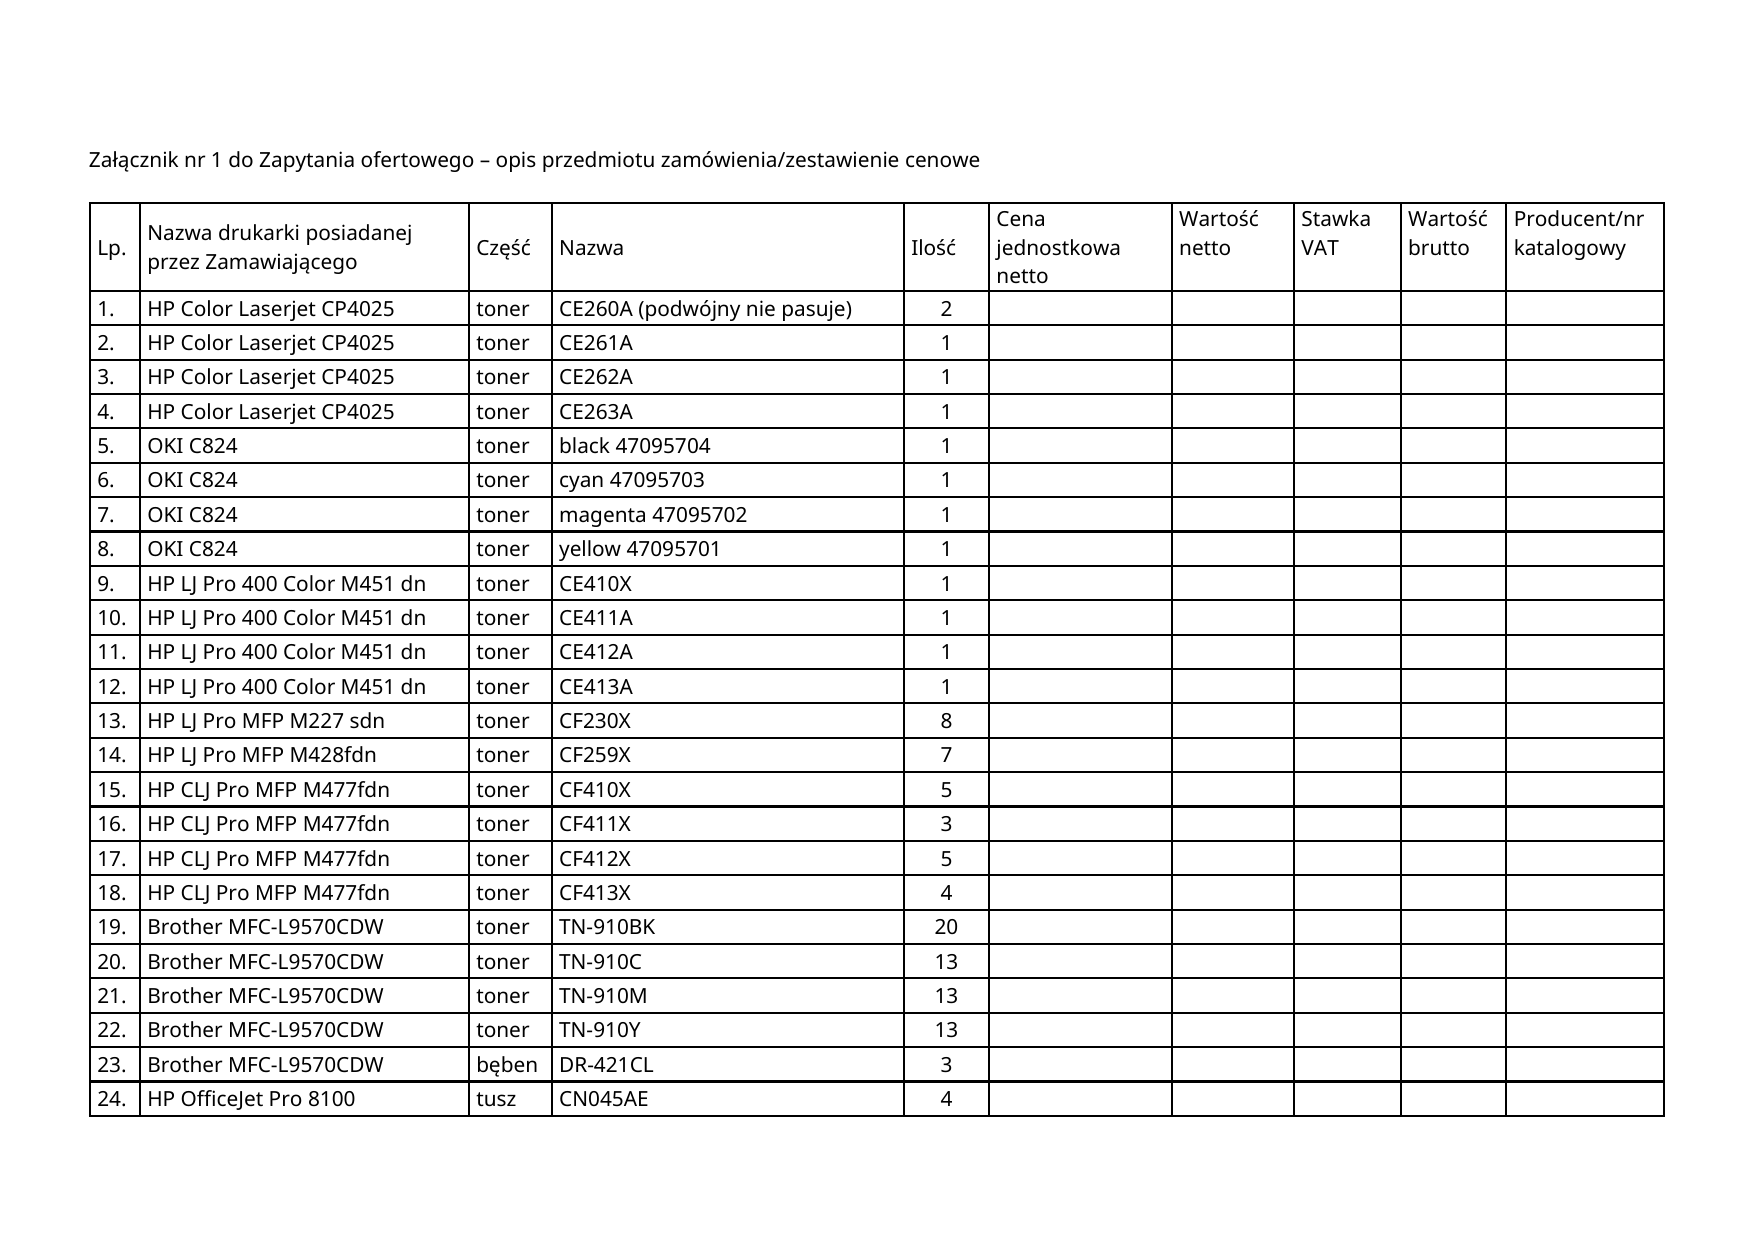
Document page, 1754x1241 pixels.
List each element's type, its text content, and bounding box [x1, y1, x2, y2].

table_cell [1295, 739, 1400, 771]
table_cell CF259X [553, 739, 903, 771]
table_cell [1402, 464, 1505, 496]
table_cell HP CLJ Pro MFP M477fdn [141, 842, 468, 874]
table_cell [1402, 429, 1505, 462]
table_cell [1173, 773, 1293, 805]
table_cell [1173, 842, 1293, 874]
table_cell [990, 429, 1171, 462]
table_cell toner [470, 429, 551, 462]
table_cell TN-910Y [553, 1014, 903, 1046]
table_cell [990, 808, 1171, 840]
table_cell [990, 876, 1171, 908]
table_cell [1295, 326, 1400, 358]
table_cell toner [470, 670, 551, 702]
table_cell toner [470, 808, 551, 840]
table_cell [1295, 464, 1400, 496]
table_cell [1402, 1048, 1505, 1080]
table_cell 14. [91, 739, 139, 771]
table_cell [1173, 601, 1293, 633]
table_cell bęben [470, 1048, 551, 1080]
table_cell yellow 47095701 [553, 533, 903, 565]
table_cell Brother MFC-L9570CDW [141, 1048, 468, 1080]
table_cell [990, 601, 1171, 633]
table_cell [1507, 498, 1663, 530]
table_cell OKI C824 [141, 498, 468, 530]
table_cell toner [470, 979, 551, 1012]
table_cell 23. [91, 1048, 139, 1080]
table_cell 2. [91, 326, 139, 358]
table_cell 8 [905, 704, 988, 737]
table_cell [1295, 601, 1400, 633]
table_cell toner [470, 464, 551, 496]
table_cell [1295, 1083, 1400, 1115]
table_cell [1402, 533, 1505, 565]
table_cell [1402, 876, 1505, 908]
table_cell [1295, 533, 1400, 565]
table_cell 3 [905, 1048, 988, 1080]
table_cell Brother MFC-L9570CDW [141, 979, 468, 1012]
table_cell [990, 704, 1171, 737]
table_cell 1 [905, 361, 988, 393]
table_header Wartość brutto [1402, 204, 1505, 290]
table_cell CE262A [553, 361, 903, 393]
table_cell 5. [91, 429, 139, 462]
table_cell [1507, 808, 1663, 840]
table_cell CE412A [553, 636, 903, 668]
table_cell [990, 911, 1171, 943]
table_cell toner [470, 773, 551, 805]
table_cell [1295, 704, 1400, 737]
table_cell [990, 464, 1171, 496]
table_cell [1295, 292, 1400, 324]
table_header Producent/nr katalogowy [1507, 204, 1663, 290]
table_cell [1402, 601, 1505, 633]
table_cell [1402, 636, 1505, 668]
table_cell [1507, 945, 1663, 977]
table_cell [1507, 292, 1663, 324]
table_cell [1295, 670, 1400, 702]
table_cell [990, 842, 1171, 874]
table_cell CF413X [553, 876, 903, 908]
table_cell 5 [905, 773, 988, 805]
table_cell 1 [905, 429, 988, 462]
table_cell [1295, 979, 1400, 1012]
table_cell 1 [905, 395, 988, 427]
table_cell [1173, 704, 1293, 737]
table_cell toner [470, 533, 551, 565]
table_cell [990, 773, 1171, 805]
table_cell 20 [905, 911, 988, 943]
table_cell 4 [905, 876, 988, 908]
table_cell HP Color Laserjet CP4025 [141, 292, 468, 324]
table_cell HP LJ Pro 400 Color M451 dn [141, 670, 468, 702]
table_cell [1507, 979, 1663, 1012]
table_cell black 47095704 [553, 429, 903, 462]
text Załącznik nr 1 do Zapytania ofertowego – opis przedmiotu zamówienia/zestawienie cenowe [89, 145, 1665, 174]
table_cell [990, 636, 1171, 668]
table_cell [990, 979, 1171, 1012]
table_cell OKI C824 [141, 464, 468, 496]
table_cell [1402, 979, 1505, 1012]
table_cell CF230X [553, 704, 903, 737]
table_cell [1295, 876, 1400, 908]
table_cell CE411A [553, 601, 903, 633]
table_cell [1173, 292, 1293, 324]
table_cell Brother MFC-L9570CDW [141, 1014, 468, 1046]
table_cell [1507, 1083, 1663, 1115]
table_cell CE260A (podwójny nie pasuje) [553, 292, 903, 324]
table_cell 8. [91, 533, 139, 565]
table_cell 3 [905, 808, 988, 840]
table_cell OKI C824 [141, 429, 468, 462]
table_cell [1507, 361, 1663, 393]
table_cell [1173, 533, 1293, 565]
table_cell cyan 47095703 [553, 464, 903, 496]
table_cell [1173, 739, 1293, 771]
table_cell 6. [91, 464, 139, 496]
table_cell toner [470, 876, 551, 908]
table_cell TN-910M [553, 979, 903, 1012]
table_cell toner [470, 326, 551, 358]
table_cell 2 [905, 292, 988, 324]
table_cell [1507, 326, 1663, 358]
table_cell [1507, 636, 1663, 668]
table_cell [990, 498, 1171, 530]
table_cell HP LJ Pro 400 Color M451 dn [141, 567, 468, 599]
table_cell [1507, 464, 1663, 496]
table_cell toner [470, 1014, 551, 1046]
table_cell 1 [905, 498, 988, 530]
table_header Wartość netto [1173, 204, 1293, 290]
table_cell [1173, 876, 1293, 908]
table_cell HP LJ Pro MFP M227 sdn [141, 704, 468, 737]
table_cell HP Color Laserjet CP4025 [141, 361, 468, 393]
table_cell [1173, 636, 1293, 668]
table_cell 21. [91, 979, 139, 1012]
table_cell [1402, 292, 1505, 324]
table_cell 13. [91, 704, 139, 737]
table_cell toner [470, 567, 551, 599]
table_cell [1402, 911, 1505, 943]
table_cell [1295, 1048, 1400, 1080]
table_cell [1507, 1014, 1663, 1046]
table_cell [990, 326, 1171, 358]
table_cell [1402, 808, 1505, 840]
table_header Ilość [905, 204, 988, 290]
table_cell [1173, 1083, 1293, 1115]
table_cell [1402, 498, 1505, 530]
table_cell HP CLJ Pro MFP M477fdn [141, 876, 468, 908]
table_cell 3. [91, 361, 139, 393]
table_cell [1402, 704, 1505, 737]
table_cell 1 [905, 464, 988, 496]
table_cell [1507, 911, 1663, 943]
table_cell [1402, 1083, 1505, 1115]
table_cell [1295, 773, 1400, 805]
table_cell [1507, 1048, 1663, 1080]
table_cell [990, 533, 1171, 565]
table_cell [1507, 567, 1663, 599]
table_cell [1507, 876, 1663, 908]
table_cell toner [470, 636, 551, 668]
table_cell HP LJ Pro 400 Color M451 dn [141, 636, 468, 668]
table_cell 20. [91, 945, 139, 977]
table_cell [1295, 1014, 1400, 1046]
table_cell [1402, 842, 1505, 874]
table_cell Brother MFC-L9570CDW [141, 945, 468, 977]
table_cell 11. [91, 636, 139, 668]
table_cell 1 [905, 533, 988, 565]
table_cell 13 [905, 979, 988, 1012]
table_cell [1173, 567, 1293, 599]
table_cell 5 [905, 842, 988, 874]
table_cell [1402, 945, 1505, 977]
table_cell 4 [905, 1083, 988, 1115]
table_header Stawka VAT [1295, 204, 1400, 290]
table_cell [1295, 429, 1400, 462]
table_cell [1173, 361, 1293, 393]
table_cell [1402, 739, 1505, 771]
table_cell 1. [91, 292, 139, 324]
table_cell [1295, 945, 1400, 977]
table_cell magenta 47095702 [553, 498, 903, 530]
table_cell [1173, 429, 1293, 462]
table_cell [1295, 361, 1400, 393]
table_cell HP LJ Pro 400 Color M451 dn [141, 601, 468, 633]
table_cell [1507, 670, 1663, 702]
table_cell 22. [91, 1014, 139, 1046]
table_cell [1507, 429, 1663, 462]
table_cell 13 [905, 945, 988, 977]
table_cell 7 [905, 739, 988, 771]
table_cell 13 [905, 1014, 988, 1046]
table_cell 19. [91, 911, 139, 943]
table_cell tusz [470, 1083, 551, 1115]
table_cell 15. [91, 773, 139, 805]
table_cell [1295, 498, 1400, 530]
table_cell [1402, 361, 1505, 393]
table_cell [1173, 979, 1293, 1012]
table_cell [1507, 773, 1663, 805]
table_cell [990, 1048, 1171, 1080]
table_cell [1173, 808, 1293, 840]
table_cell CF412X [553, 842, 903, 874]
table_cell [1507, 601, 1663, 633]
table_cell [1295, 911, 1400, 943]
table_cell 12. [91, 670, 139, 702]
table_cell HP Color Laserjet CP4025 [141, 326, 468, 358]
table_cell TN-910BK [553, 911, 903, 943]
table_cell toner [470, 292, 551, 324]
table_header Lp. [91, 204, 139, 290]
table_cell [990, 945, 1171, 977]
table_cell [1507, 842, 1663, 874]
table_cell HP Color Laserjet CP4025 [141, 395, 468, 427]
table_cell [1173, 670, 1293, 702]
table_cell 18. [91, 876, 139, 908]
table_cell [1402, 773, 1505, 805]
table_cell [990, 567, 1171, 599]
table_cell [1402, 326, 1505, 358]
table_cell 1 [905, 636, 988, 668]
table_cell [990, 670, 1171, 702]
table_cell 1 [905, 670, 988, 702]
table_cell CE413A [553, 670, 903, 702]
table_cell [1173, 945, 1293, 977]
table_cell [1295, 567, 1400, 599]
table_header Nazwa [553, 204, 903, 290]
table_cell [1507, 704, 1663, 737]
table_cell [1295, 636, 1400, 668]
table_cell [1507, 739, 1663, 771]
table_cell [1402, 1014, 1505, 1046]
table_cell [990, 739, 1171, 771]
table_cell 24. [91, 1083, 139, 1115]
table_cell [1173, 1014, 1293, 1046]
table_cell [1295, 842, 1400, 874]
table_cell 1 [905, 567, 988, 599]
table_cell [1402, 567, 1505, 599]
table_header Cena jednostkowa netto [990, 204, 1171, 290]
table_cell 7. [91, 498, 139, 530]
table_cell toner [470, 739, 551, 771]
table_cell [1173, 1048, 1293, 1080]
table_cell [1173, 326, 1293, 358]
table_cell [990, 395, 1171, 427]
table_cell TN-910C [553, 945, 903, 977]
table_cell [1173, 395, 1293, 427]
table_cell HP CLJ Pro MFP M477fdn [141, 773, 468, 805]
table_cell CE410X [553, 567, 903, 599]
table_cell 9. [91, 567, 139, 599]
table_cell 4. [91, 395, 139, 427]
table_cell [1295, 395, 1400, 427]
table_cell 17. [91, 842, 139, 874]
table_cell 16. [91, 808, 139, 840]
table_cell toner [470, 395, 551, 427]
table_cell CN045AE [553, 1083, 903, 1115]
table_cell toner [470, 601, 551, 633]
table_cell toner [470, 498, 551, 530]
table_cell [990, 361, 1171, 393]
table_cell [141, 1083, 468, 1115]
table_cell [1402, 670, 1505, 702]
table_cell 1 [905, 326, 988, 358]
table_cell [990, 292, 1171, 324]
table_cell OKI C824 [141, 533, 468, 565]
table_cell [1173, 911, 1293, 943]
table_cell toner [470, 911, 551, 943]
table_cell [1507, 395, 1663, 427]
table_cell [1173, 498, 1293, 530]
table_header Część [470, 204, 551, 290]
table_cell CE261A [553, 326, 903, 358]
table_cell toner [470, 704, 551, 737]
table_cell HP LJ Pro MFP M428fdn [141, 739, 468, 771]
table_cell toner [470, 945, 551, 977]
table_cell Brother MFC-L9570CDW [141, 911, 468, 943]
table_cell HP CLJ Pro MFP M477fdn [141, 808, 468, 840]
table_cell toner [470, 361, 551, 393]
table_header Nazwa drukarki posiadanej przez Zamawiającego [141, 204, 468, 290]
table_cell [990, 1083, 1171, 1115]
table_cell 1 [905, 601, 988, 633]
table_cell DR-421CL [553, 1048, 903, 1080]
table_cell CE263A [553, 395, 903, 427]
table_cell [1402, 395, 1505, 427]
table_cell [990, 1014, 1171, 1046]
table_cell toner [470, 842, 551, 874]
table_cell [1173, 464, 1293, 496]
table_cell 10. [91, 601, 139, 633]
table_cell CF411X [553, 808, 903, 840]
table_cell CF410X [553, 773, 903, 805]
table_cell [1295, 808, 1400, 840]
table_cell [1507, 533, 1663, 565]
